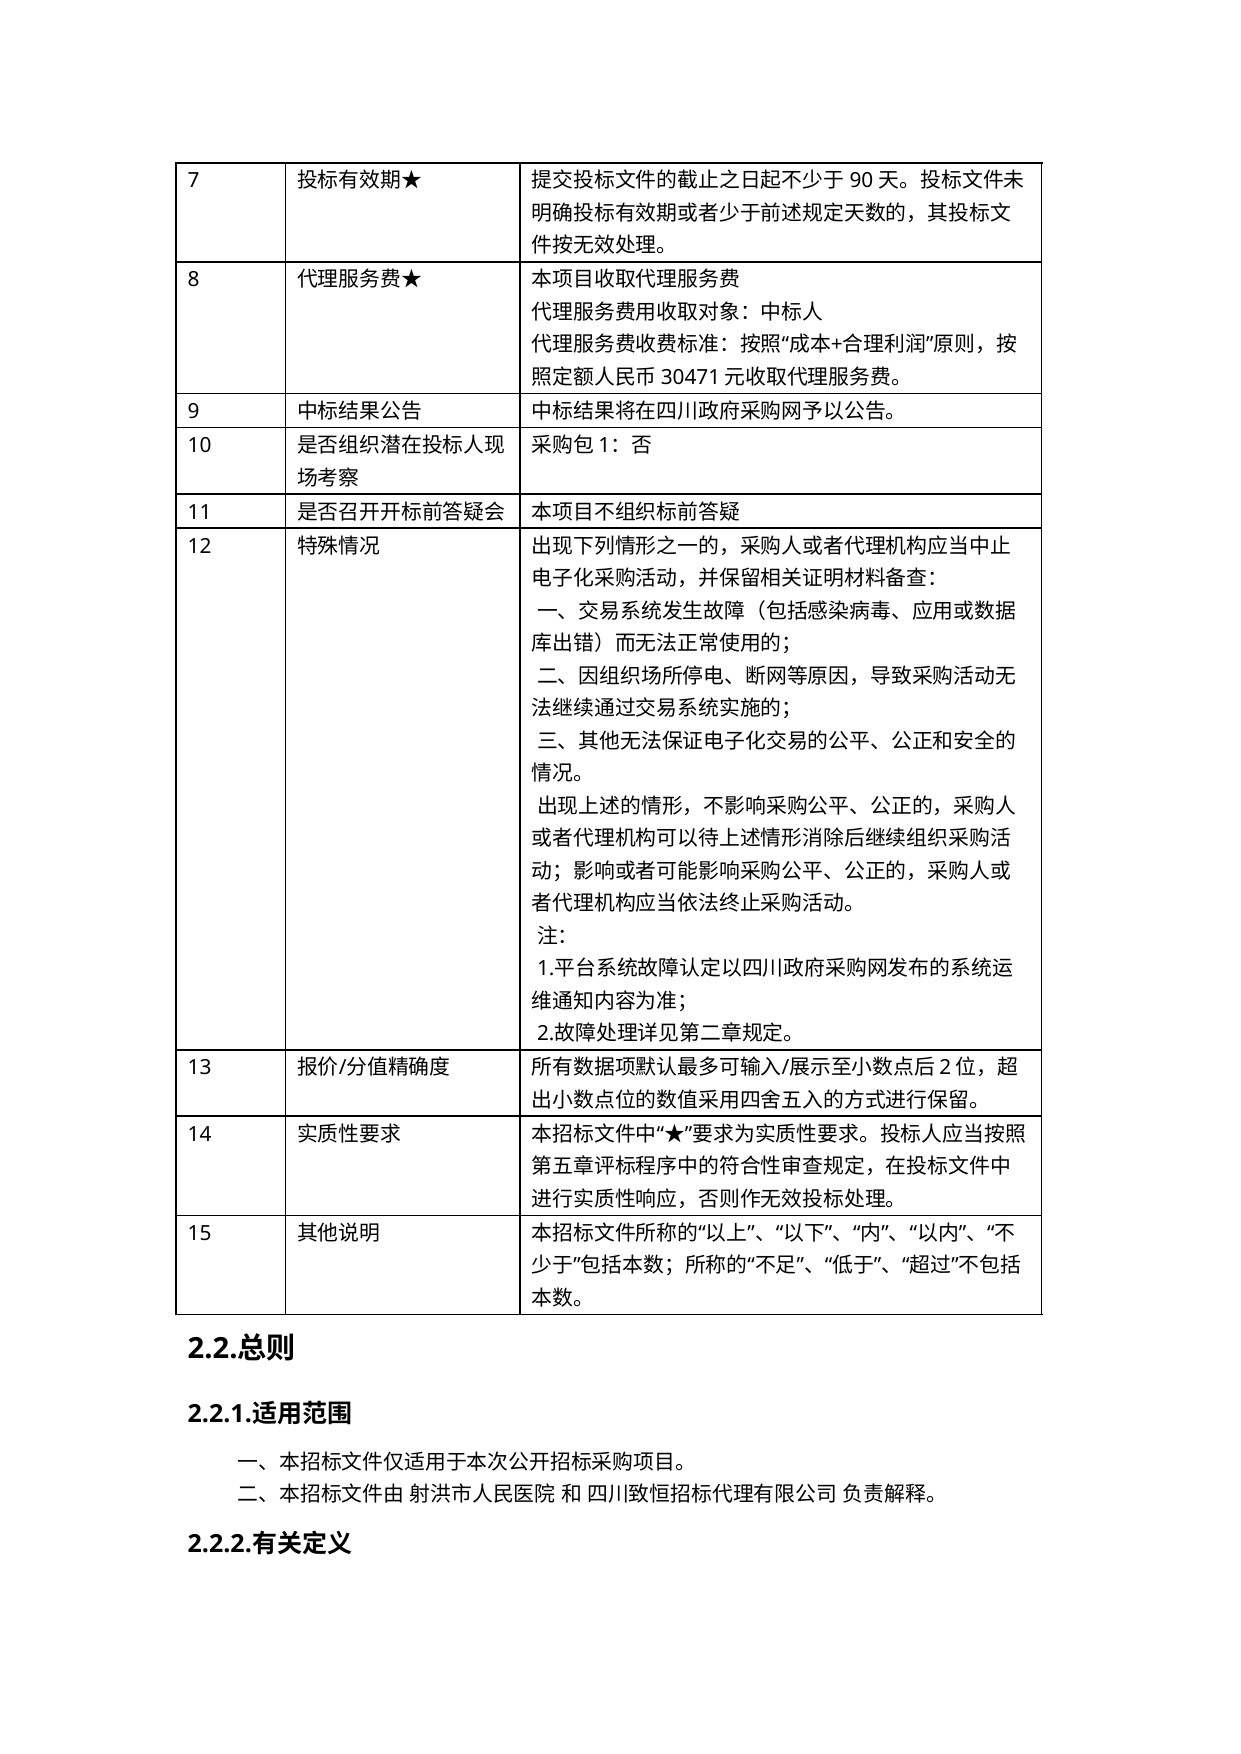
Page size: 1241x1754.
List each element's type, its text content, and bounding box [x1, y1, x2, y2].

text 2.2.总则 [187, 1315, 1053, 1380]
table_cell 10 [177, 428, 285, 493]
table_cell 本招标文件中“★”要求为实质性要求。投标人应当按照第五章评标程序中的符合性审查规定，在投标文件中进行实质性响应，否则作无效投标处理。 [521, 1117, 1041, 1214]
table_cell 11 [177, 495, 285, 527]
text 二、本招标文件由 射洪市人民医院 和 四川致恒招标代理有限公司 负责解释。 [187, 1478, 1053, 1510]
table_cell 采购包1：否 [521, 428, 1041, 493]
table_cell 是否组织潜在投标人现场考察 [286, 428, 519, 493]
table_cell 代理服务费★ [286, 263, 519, 393]
table_cell 8 [177, 263, 285, 393]
table_cell 其他说明 [286, 1216, 519, 1313]
table_cell 9 [177, 394, 285, 427]
table_cell 报价/分值精确度 [286, 1051, 519, 1115]
text 2.2.2.有关定义 [187, 1510, 1053, 1575]
table_cell 投标有效期★ [286, 164, 519, 261]
table_cell 特殊情况 [286, 529, 519, 1049]
table_cell 本项目收取代理服务费 代理服务费用收取对象：中标人 代理服务费收费标准：按照“成本+合理利润”原则，按照定额人民币30471元收取代理服务费。 [521, 263, 1041, 393]
table_cell 本项目不组织标前答疑 [521, 495, 1041, 527]
table_cell 13 [177, 1051, 285, 1115]
table_cell 中标结果将在四川政府采购网予以公告。 [521, 394, 1041, 427]
text 一、本招标文件仅适用于本次公开招标采购项目。 [187, 1445, 1053, 1478]
table_cell 所有数据项默认最多可输入/展示至小数点后2位，超出小数点位的数值采用四舍五入的方式进行保留。 [521, 1051, 1041, 1115]
table_cell 提交投标文件的截止之日起不少于 90 天。投标文件未明确投标有效期或者少于前述规定天数的，其投标文件按无效处理。 [521, 164, 1041, 261]
table_cell 15 [177, 1216, 285, 1313]
table_cell 中标结果公告 [286, 394, 519, 427]
table_cell 本招标文件所称的“以上”、“以下”、“内”、“以内”、“不少于”包括本数；所称的“不足”、“低于”、“超过”不包括本数。 [521, 1216, 1041, 1313]
text 2.2.1.适用范围 [187, 1380, 1053, 1445]
table_cell 是否召开开标前答疑会 [286, 495, 519, 527]
table_cell 出现下列情形之一的，采购人或者代理机构应当中止电子化采购活动，并保留相关证明材料备查： 一、交易系统发生故障（包括感染病毒、应用或数据库出错）而无法正常使用的； 二、因组织场所停电、断网等原因，导致采购活动无法继续通过交易系统实施的； 三、其他无法保证电子化交易的公平、公正和安全的情况。 出现上述的情形，不影响采购公平、公正的，采购人或者代理机构可以待上述情形消除后继续组织采购活动；影响或者可能影响采购公平、公正的，采购人或者代理机构应当依法终止采购活动。 注： 1.平台系统故障认定以四川政府采购网发布的系统运维通知内容为准； 2.故障处理详见第二章规定。 [521, 529, 1041, 1049]
table_cell 14 [177, 1117, 285, 1214]
table_cell 实质性要求 [286, 1117, 519, 1214]
table_cell 7 [177, 164, 285, 261]
table_cell 12 [177, 529, 285, 1049]
